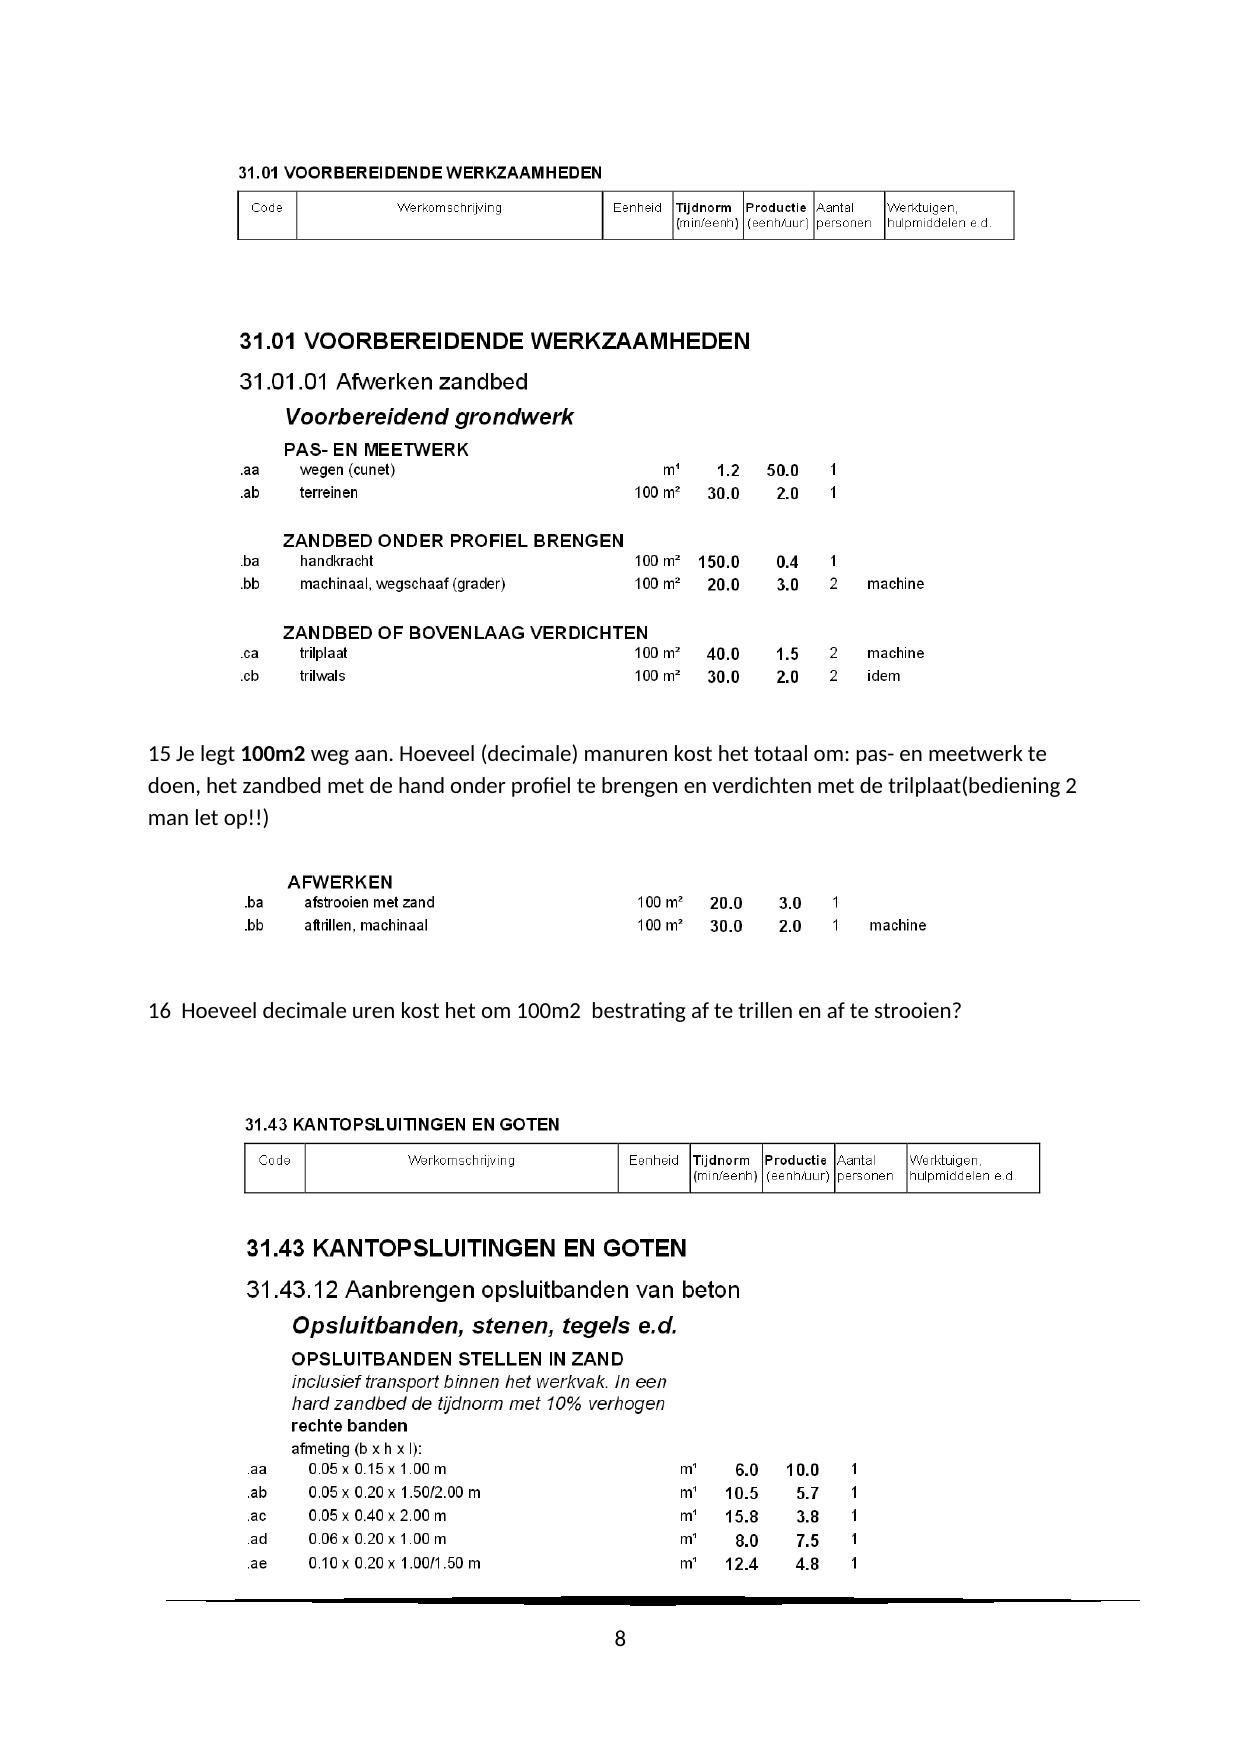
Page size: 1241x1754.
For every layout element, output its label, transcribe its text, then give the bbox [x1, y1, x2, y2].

picture [147, 147, 1093, 715]
picture [147, 856, 1093, 972]
picture [147, 1102, 1093, 1579]
text 16 Hoeveel decimale uren kost het om 100m2 bestrating af te trillen en af te strooien? [148, 996, 1093, 1024]
text 15 Je legt 100m2 weg aan. Hoeveel (decimale) manuren kost het totaal om: pas- en meetwerk te doen, het zandbed met de hand onder profiel te brengen en verdichten met de trilplaat(bediening 2 man let op!!) [148, 739, 1093, 832]
